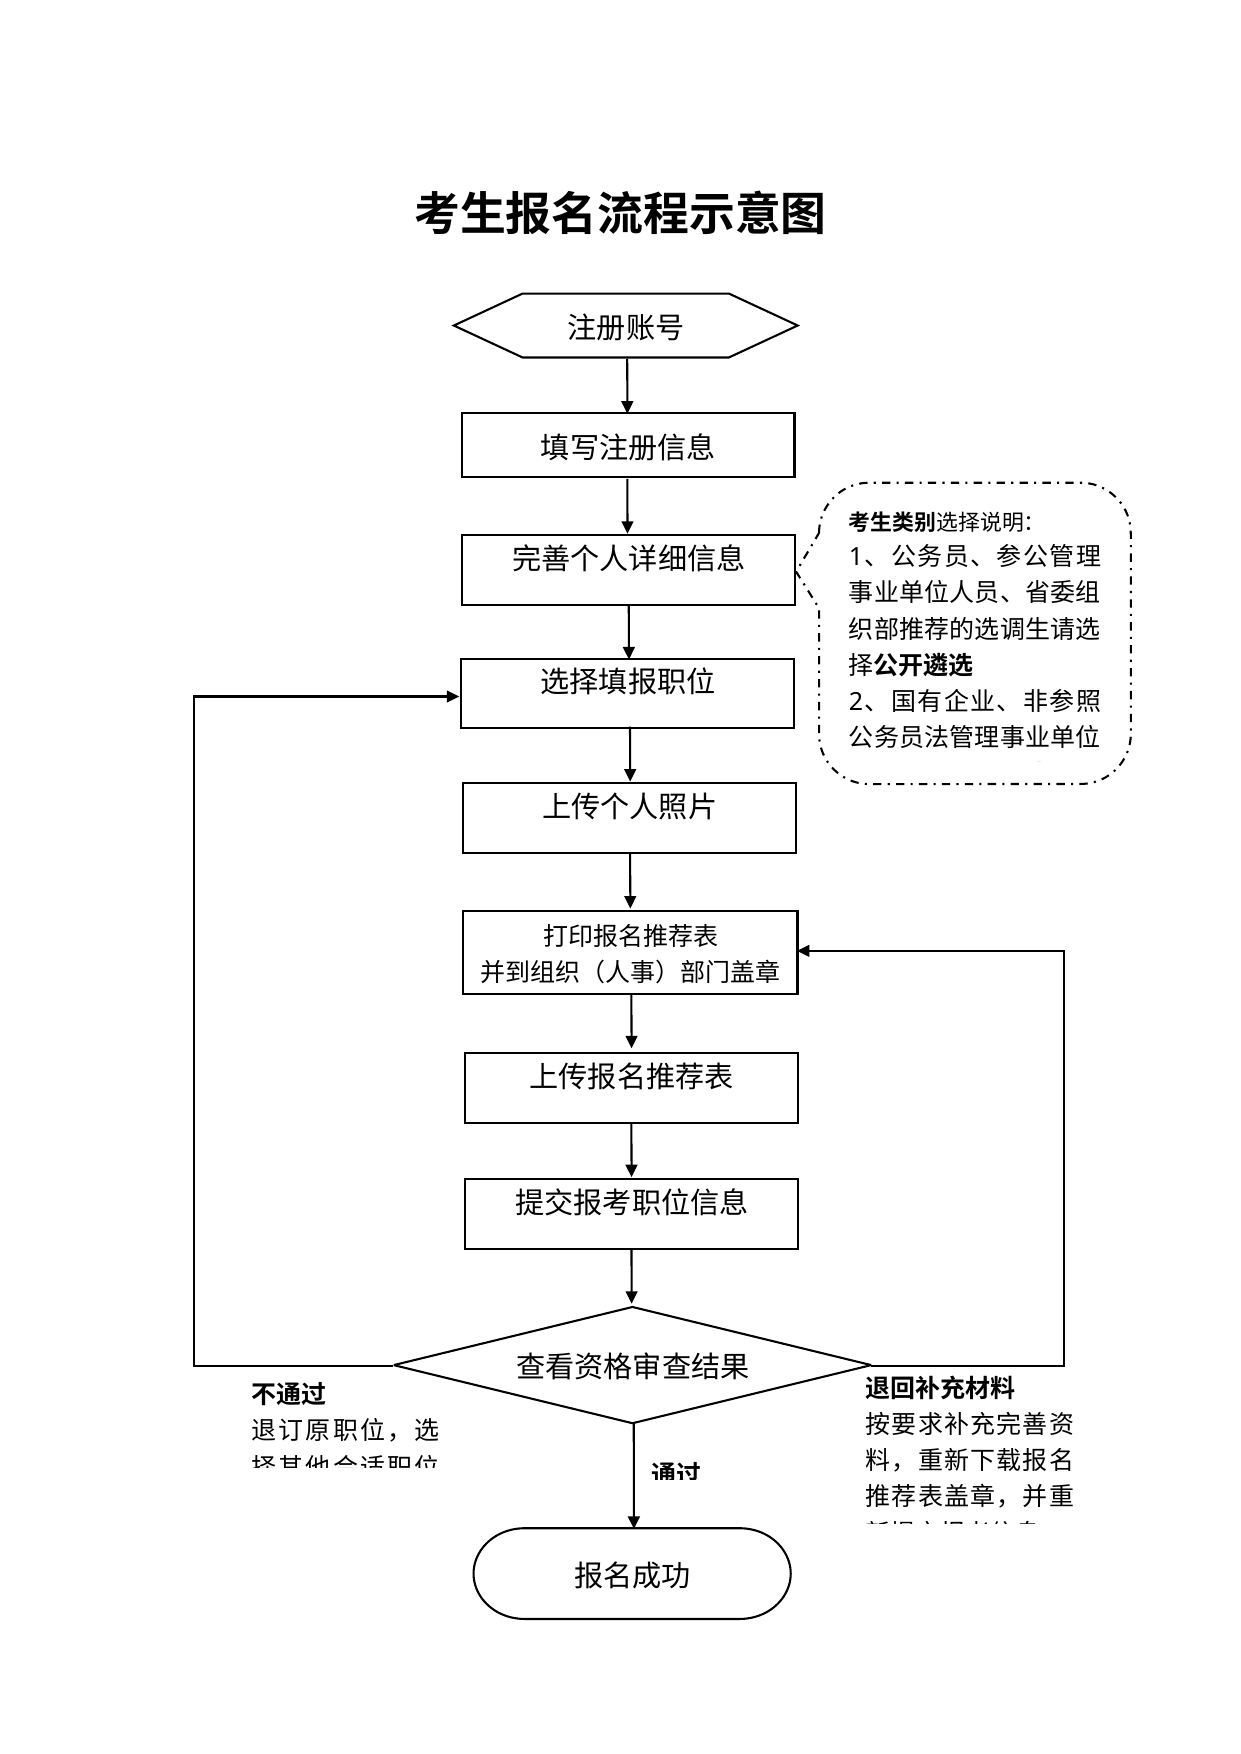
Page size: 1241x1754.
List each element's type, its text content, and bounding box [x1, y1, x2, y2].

text 考生报名流程示意图 [187, 162, 1053, 259]
